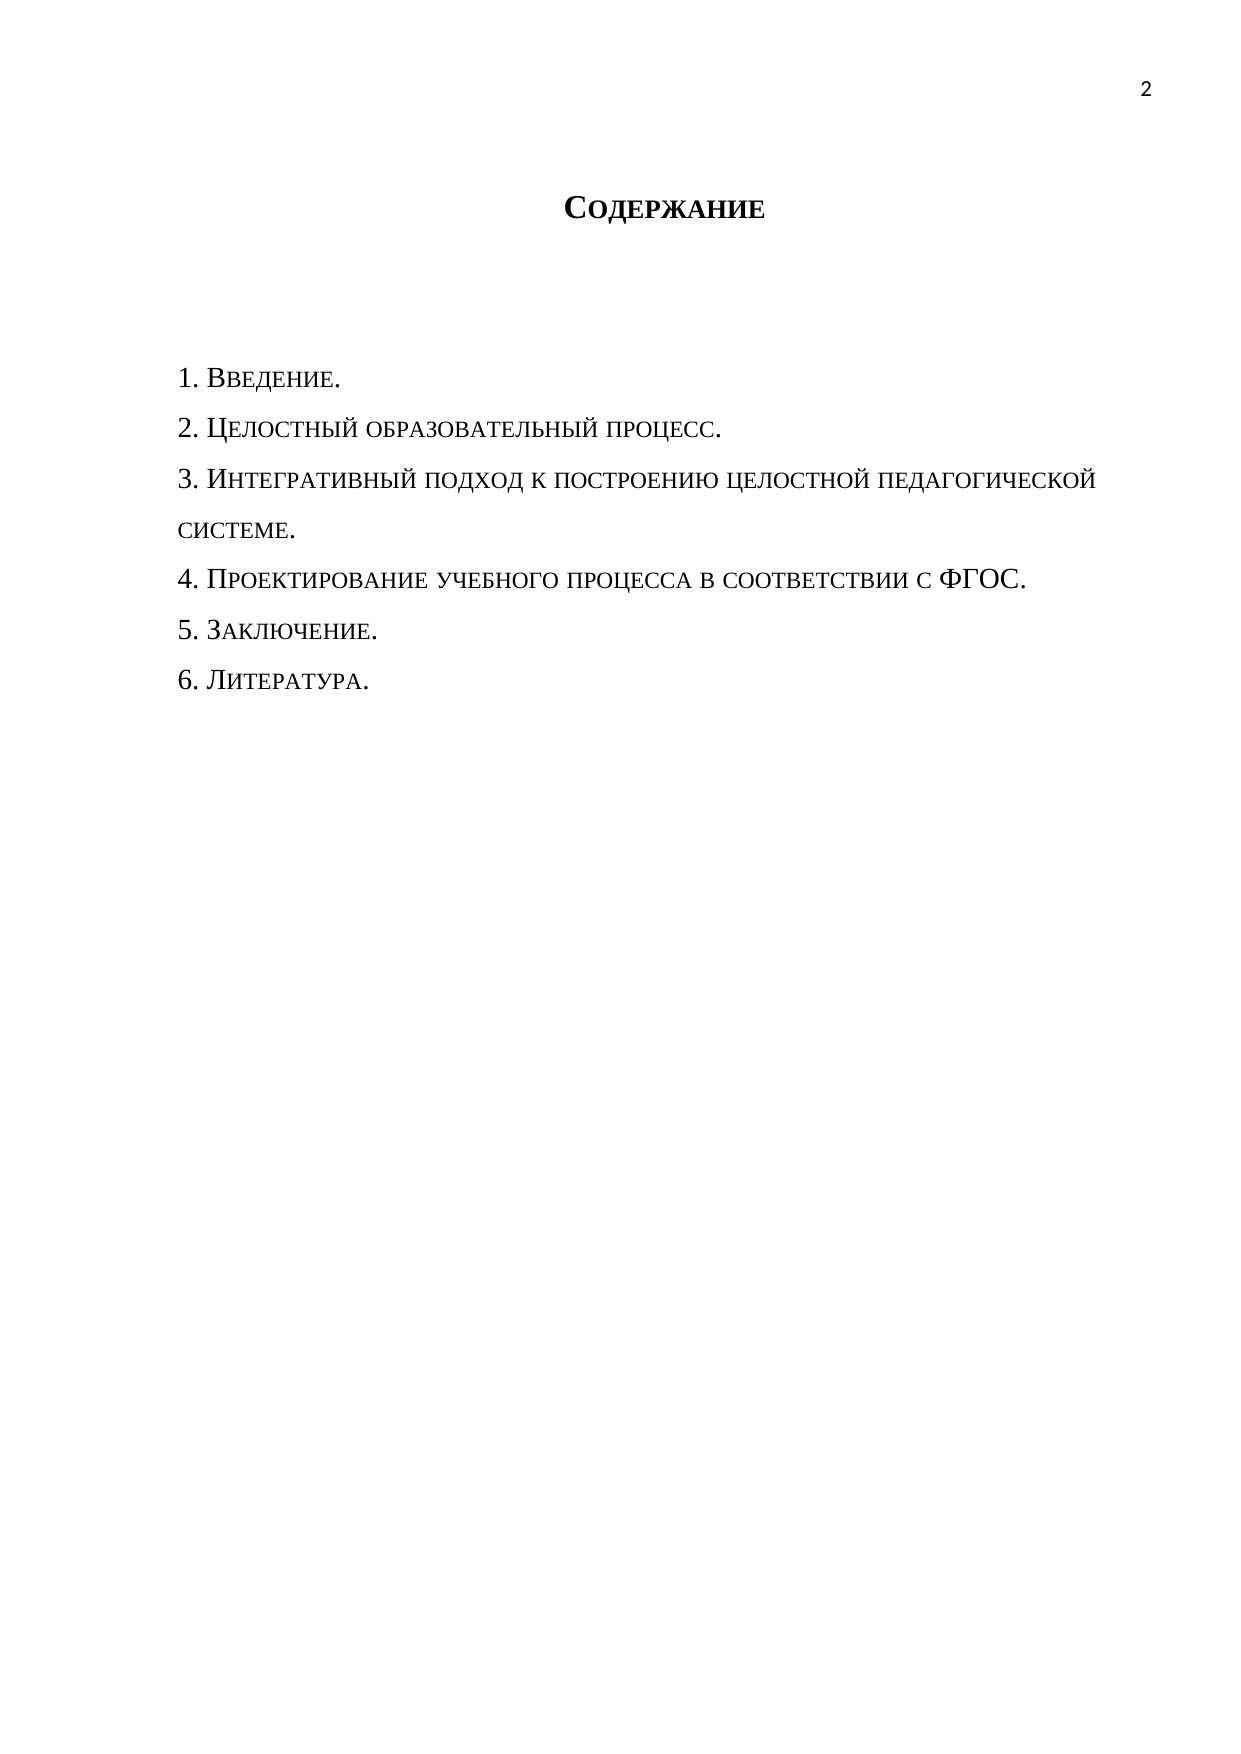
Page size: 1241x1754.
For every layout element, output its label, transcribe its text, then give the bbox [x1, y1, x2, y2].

text 1. Введение. [177, 360, 1152, 394]
text 2. Целостный образовательный процесс. [177, 411, 1152, 444]
text 5. Заключение. [177, 612, 1152, 645]
text Содержание [177, 187, 1152, 226]
text 6. Литература. [177, 662, 1152, 696]
text 3. Интегративный подход к построению целостной педагогической системе. [177, 461, 1152, 545]
text 4. Проектирование учебного процесса в соответствии с ФГОС. [177, 562, 1152, 595]
